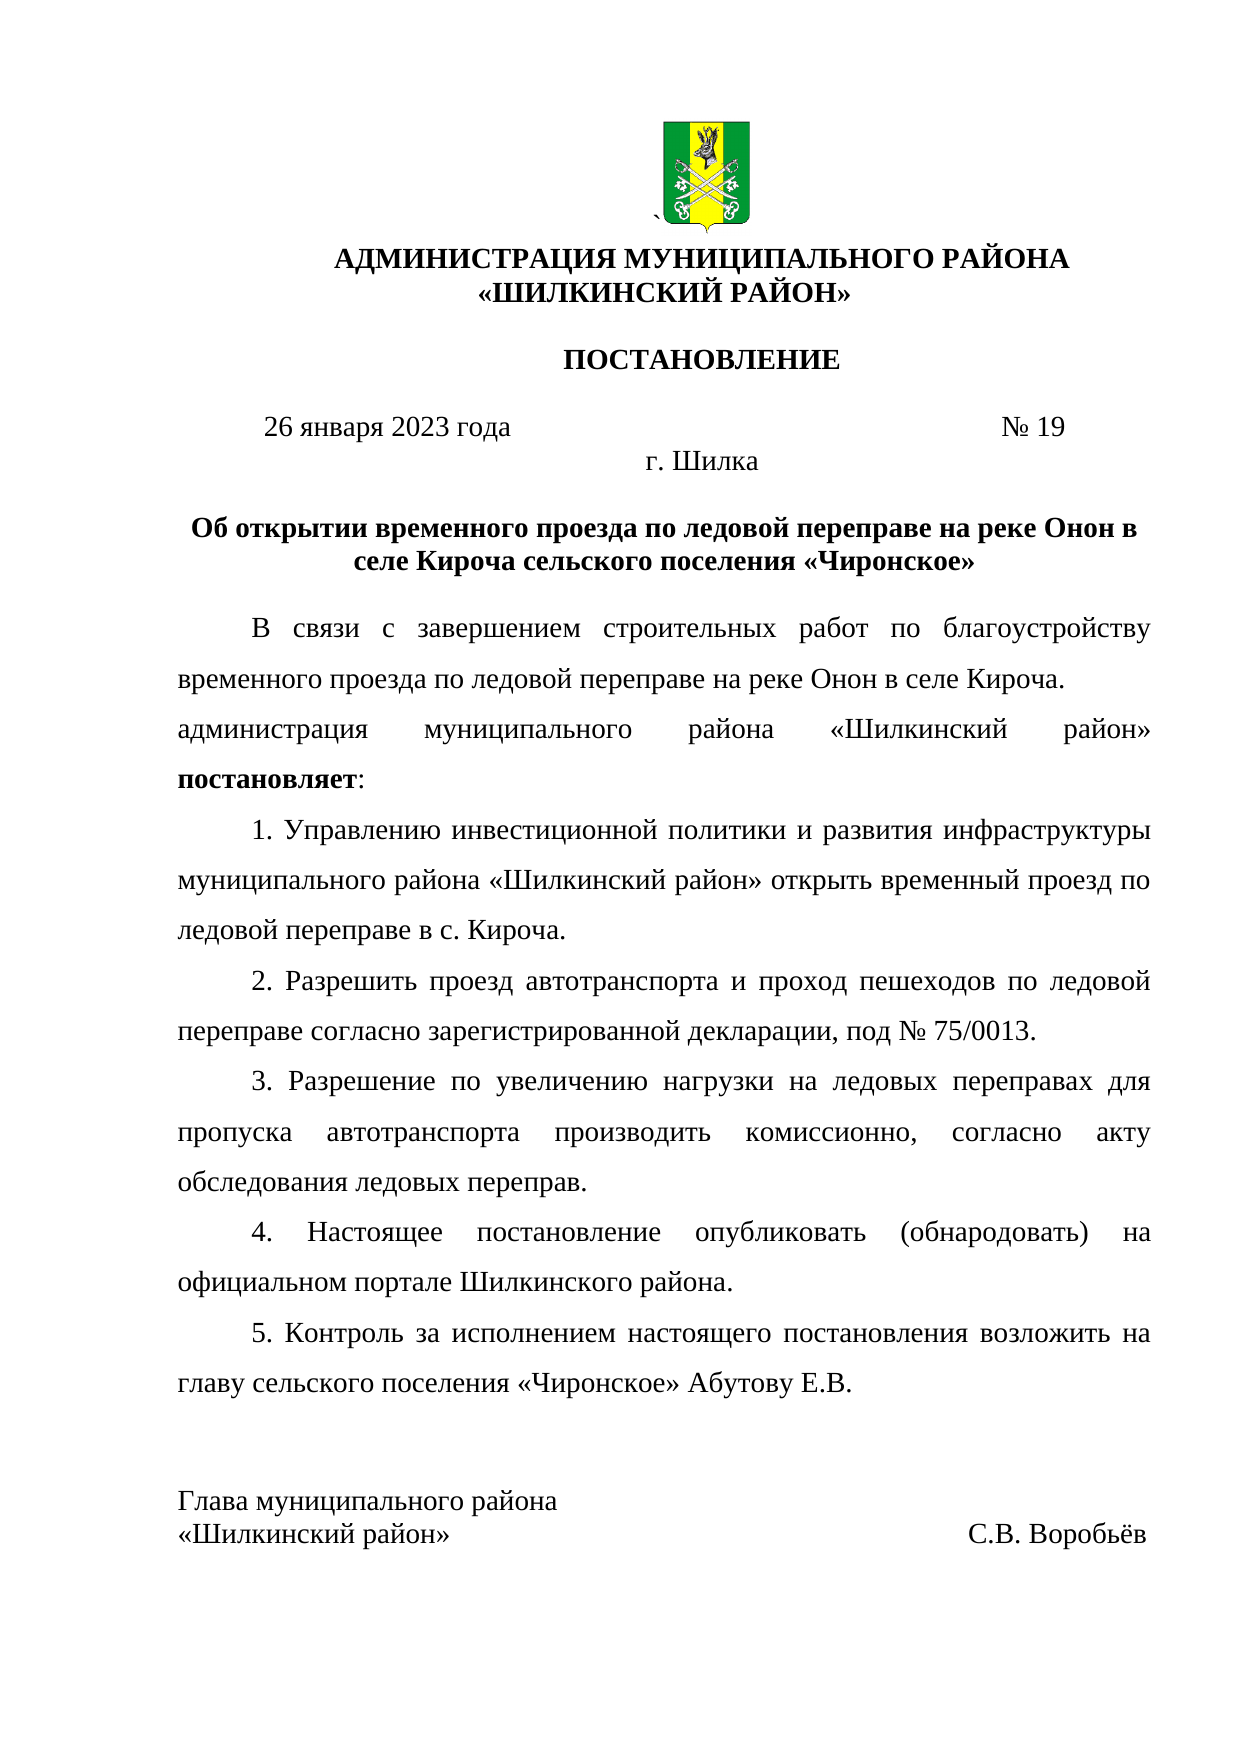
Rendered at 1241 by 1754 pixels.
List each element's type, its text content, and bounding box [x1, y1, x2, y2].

text ПОСТАНОВЛЕНИЕ [177, 342, 1152, 376]
text 2. Разрешить проезд автотранспорта и проход пешеходов по ледовой переправе согласно зарегистрированной декларации, под № 75/0013. [177, 963, 1152, 1047]
text 1. Управлению инвестиционной политики и развития инфраструктуры муниципального района «Шилкинский район» открыть временный проезд по ледовой переправе в с. Кироча. [177, 812, 1152, 946]
text Об открытии временного проезда по ледовой переправе на реке Онон в селе Кироча сельского поселения «Чиронское» [177, 510, 1152, 577]
text Глава муниципального района [177, 1483, 1152, 1516]
text Администрация муниципального района «Шилкинский район» [177, 242, 1152, 309]
text ` [177, 118, 1152, 242]
text администрация муниципального района «Шилкинский район» постановляет: [177, 711, 1152, 795]
picture [661, 118, 752, 236]
text 26 января 2023 года № 19 [177, 409, 1152, 443]
text г. Шилка [177, 443, 1152, 476]
text 5. Контроль за исполнением настоящего постановления возложить на главу сельского поселения «Чиронское» Абутову Е.В. [177, 1315, 1152, 1399]
text 4. Настоящее постановление опубликовать (обнародовать) на официальном портале Шилкинского района. [177, 1214, 1152, 1298]
text В связи с завершением строительных работ по благоустройству временного проезда по ледовой переправе на реке Онон в селе Кироча. [177, 611, 1152, 694]
text «Шилкинский район» С.В. Воробьёв [177, 1516, 1152, 1550]
text 3. Разрешение по увеличению нагрузки на ледовых переправах для пропуска автотранспорта производить комиссионно, согласно акту обследования ледовых переправ. [177, 1063, 1152, 1197]
